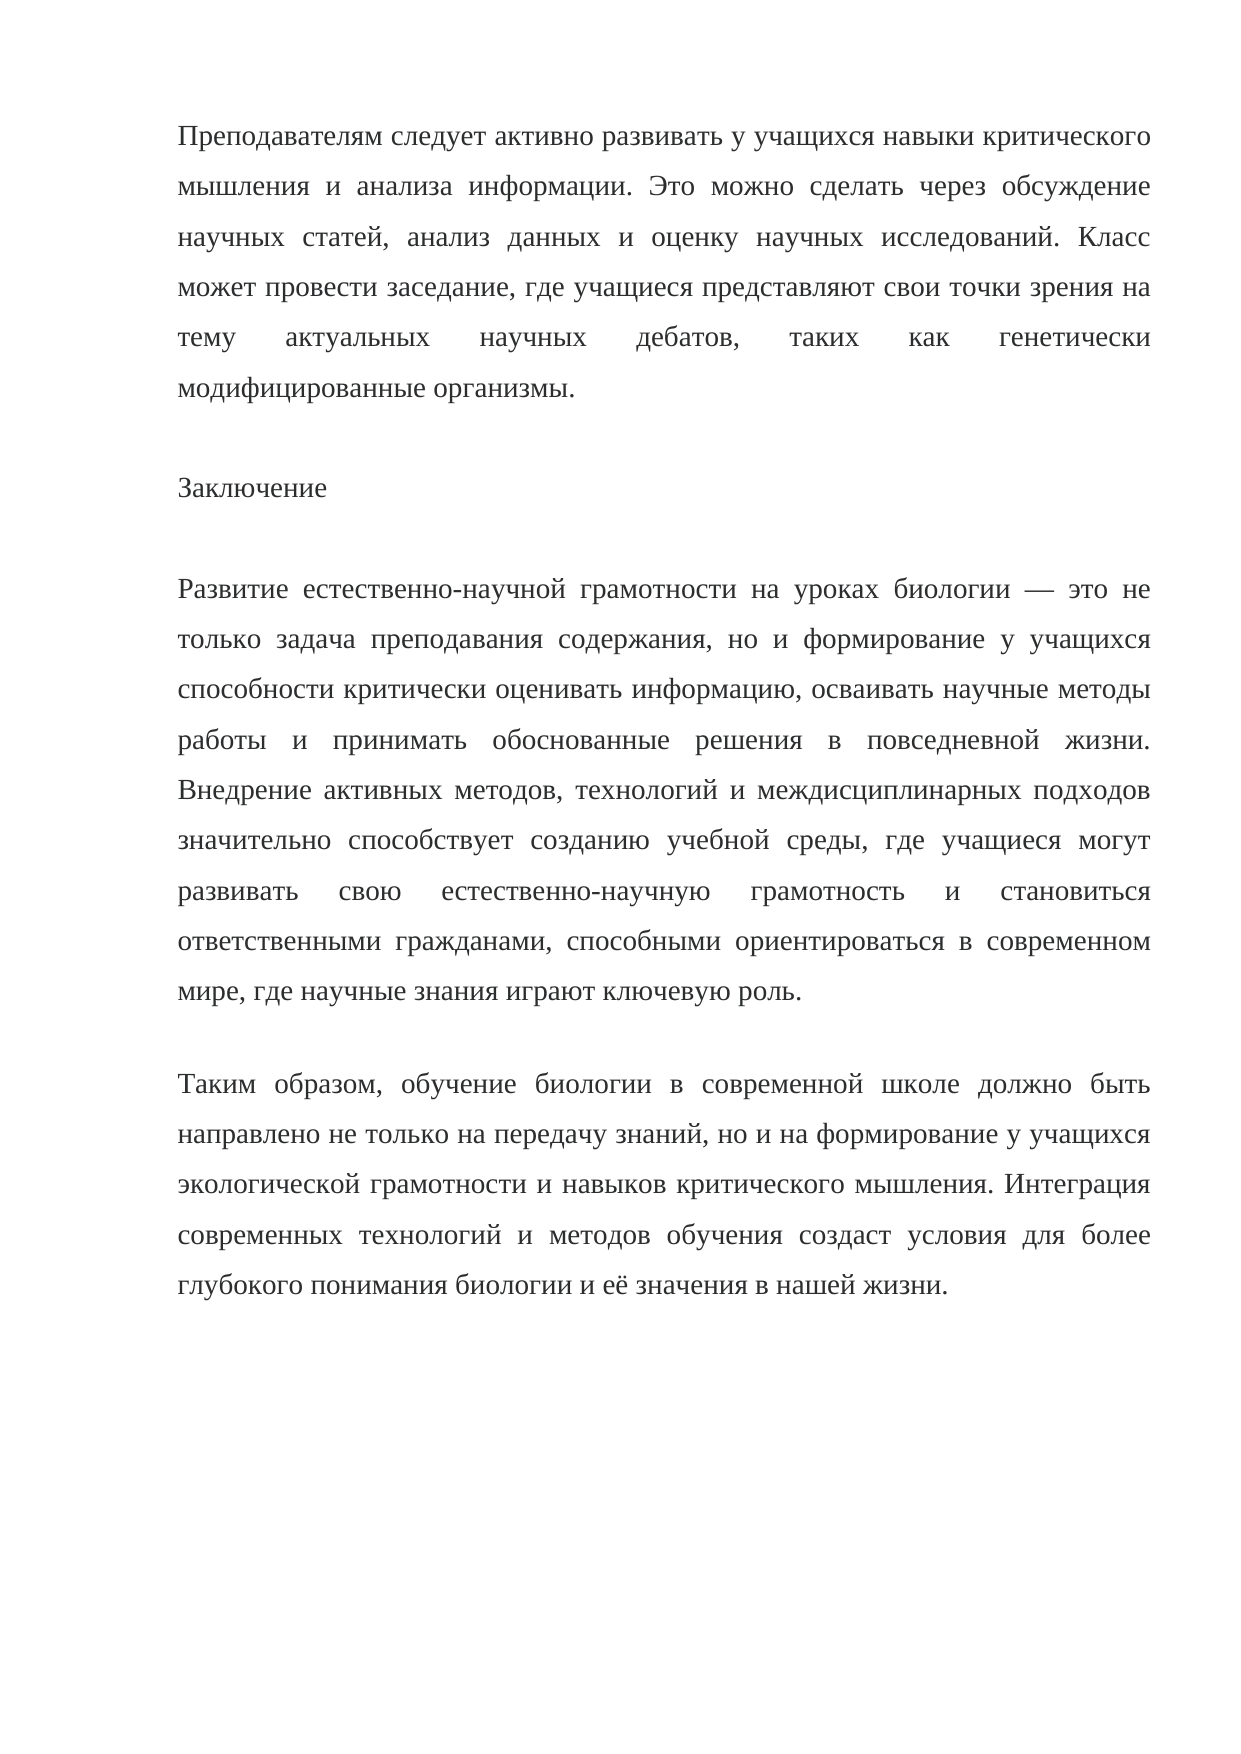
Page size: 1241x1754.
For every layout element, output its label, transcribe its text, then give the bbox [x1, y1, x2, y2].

text Преподавателям следует активно развивать у учащихся навыки критического мышления и анализа информации. Это можно сделать через обсуждение научных статей, анализ данных и оценку научных исследований. Класс может провести заседание, где учащиеся представляют свои точки зрения на тему актуальных научных дебатов, таких как генетически модифицированные организмы. [177, 118, 1152, 403]
text Заключение [177, 470, 1152, 504]
text Таким образом, обучение биологии в современной школе должно быть направлено не только на передачу знаний, но и на формирование у учащихся экологической грамотности и навыков критического мышления. Интеграция современных технологий и методов обучения создаст условия для более глубокого понимания биологии и её значения в нашей жизни. [177, 1024, 1152, 1301]
text Развитие естественно-научной грамотности на уроках биологии — это не только задача преподавания содержания, но и формирование у учащихся способности критически оценивать информацию, осваивать научные методы работы и принимать обоснованные решения в повседневной жизни. Внедрение активных методов, технологий и междисциплинарных подходов значительно способствует созданию учебной среды, где учащиеся могут развивать свою естественно-научную грамотность и становиться ответственными гражданами, способными ориентироваться в современном мире, где научные знания играют ключевую роль. [177, 571, 1152, 1007]
